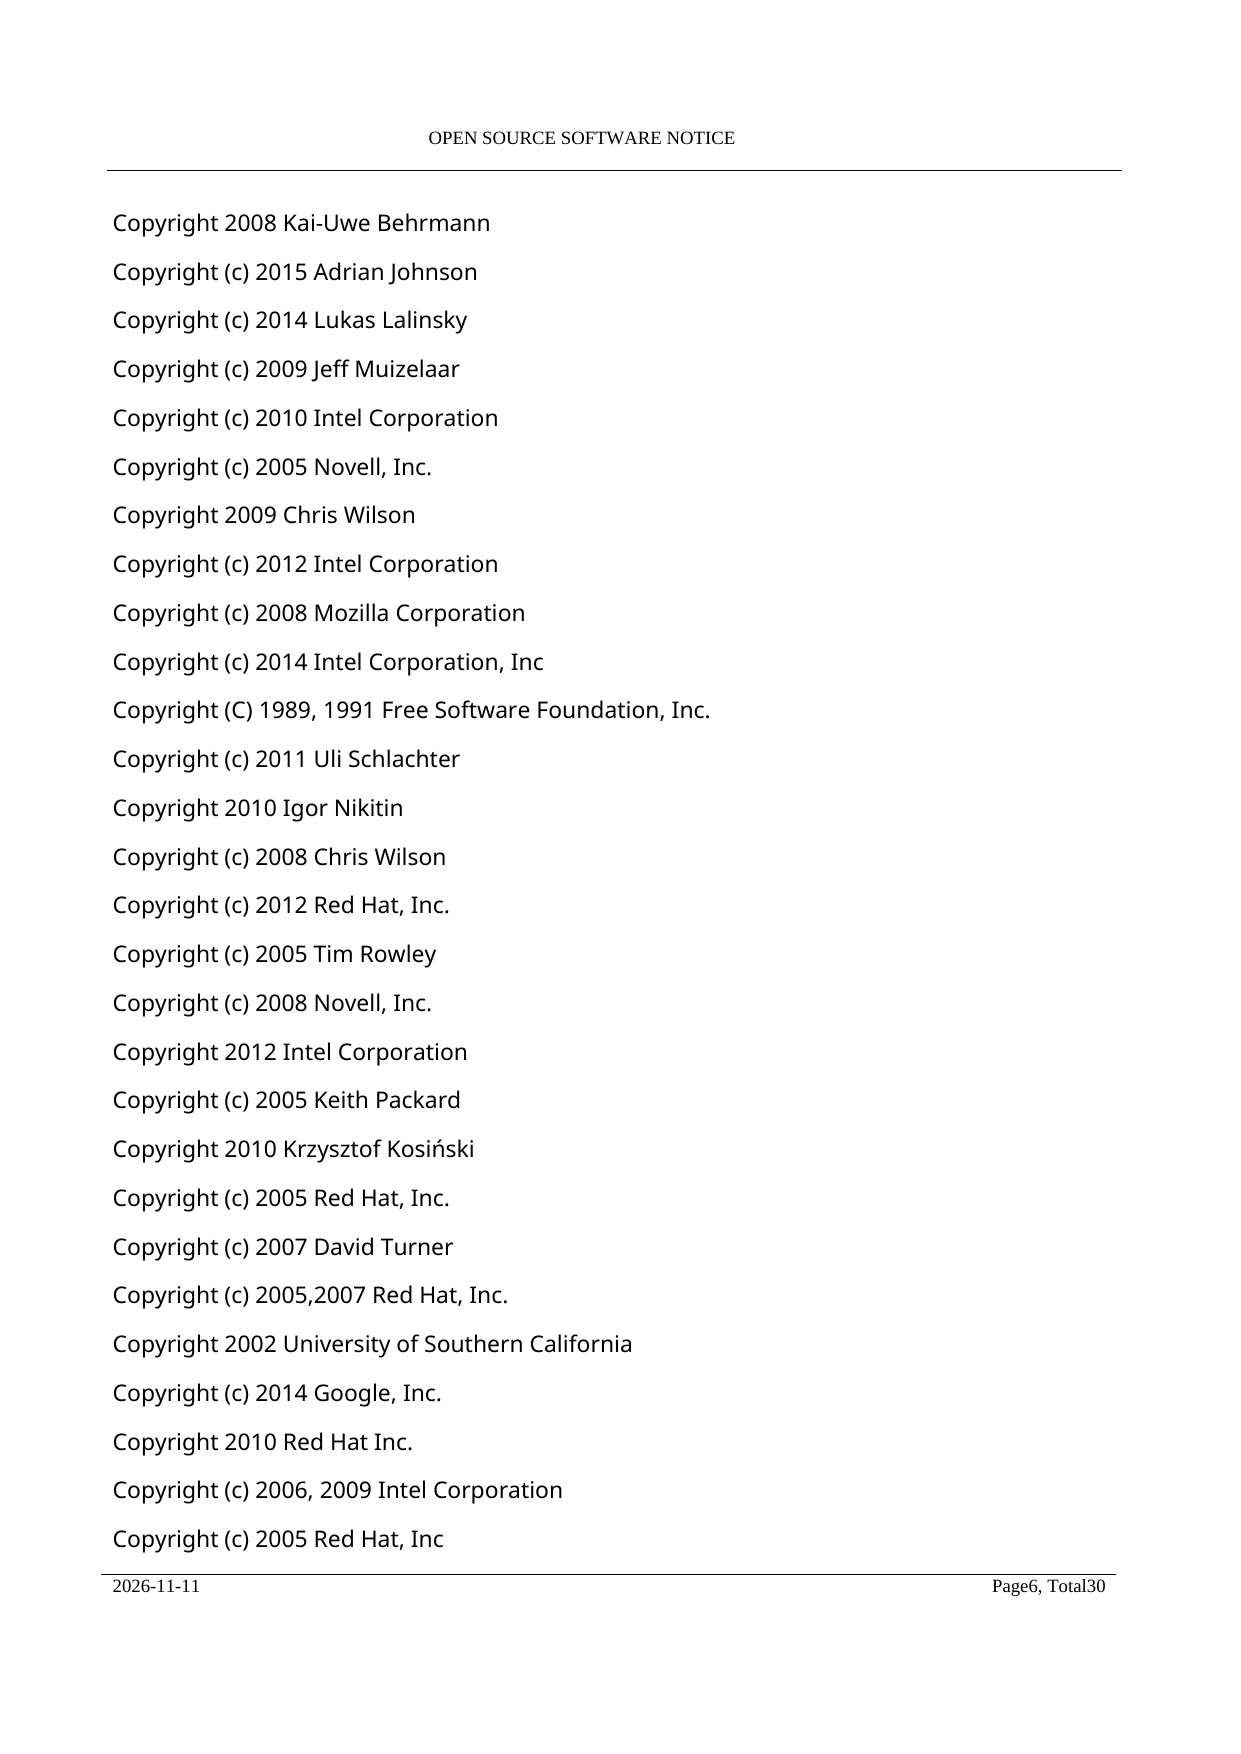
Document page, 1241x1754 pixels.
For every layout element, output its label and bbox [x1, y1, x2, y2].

text [112, 206, 1128, 1555]
